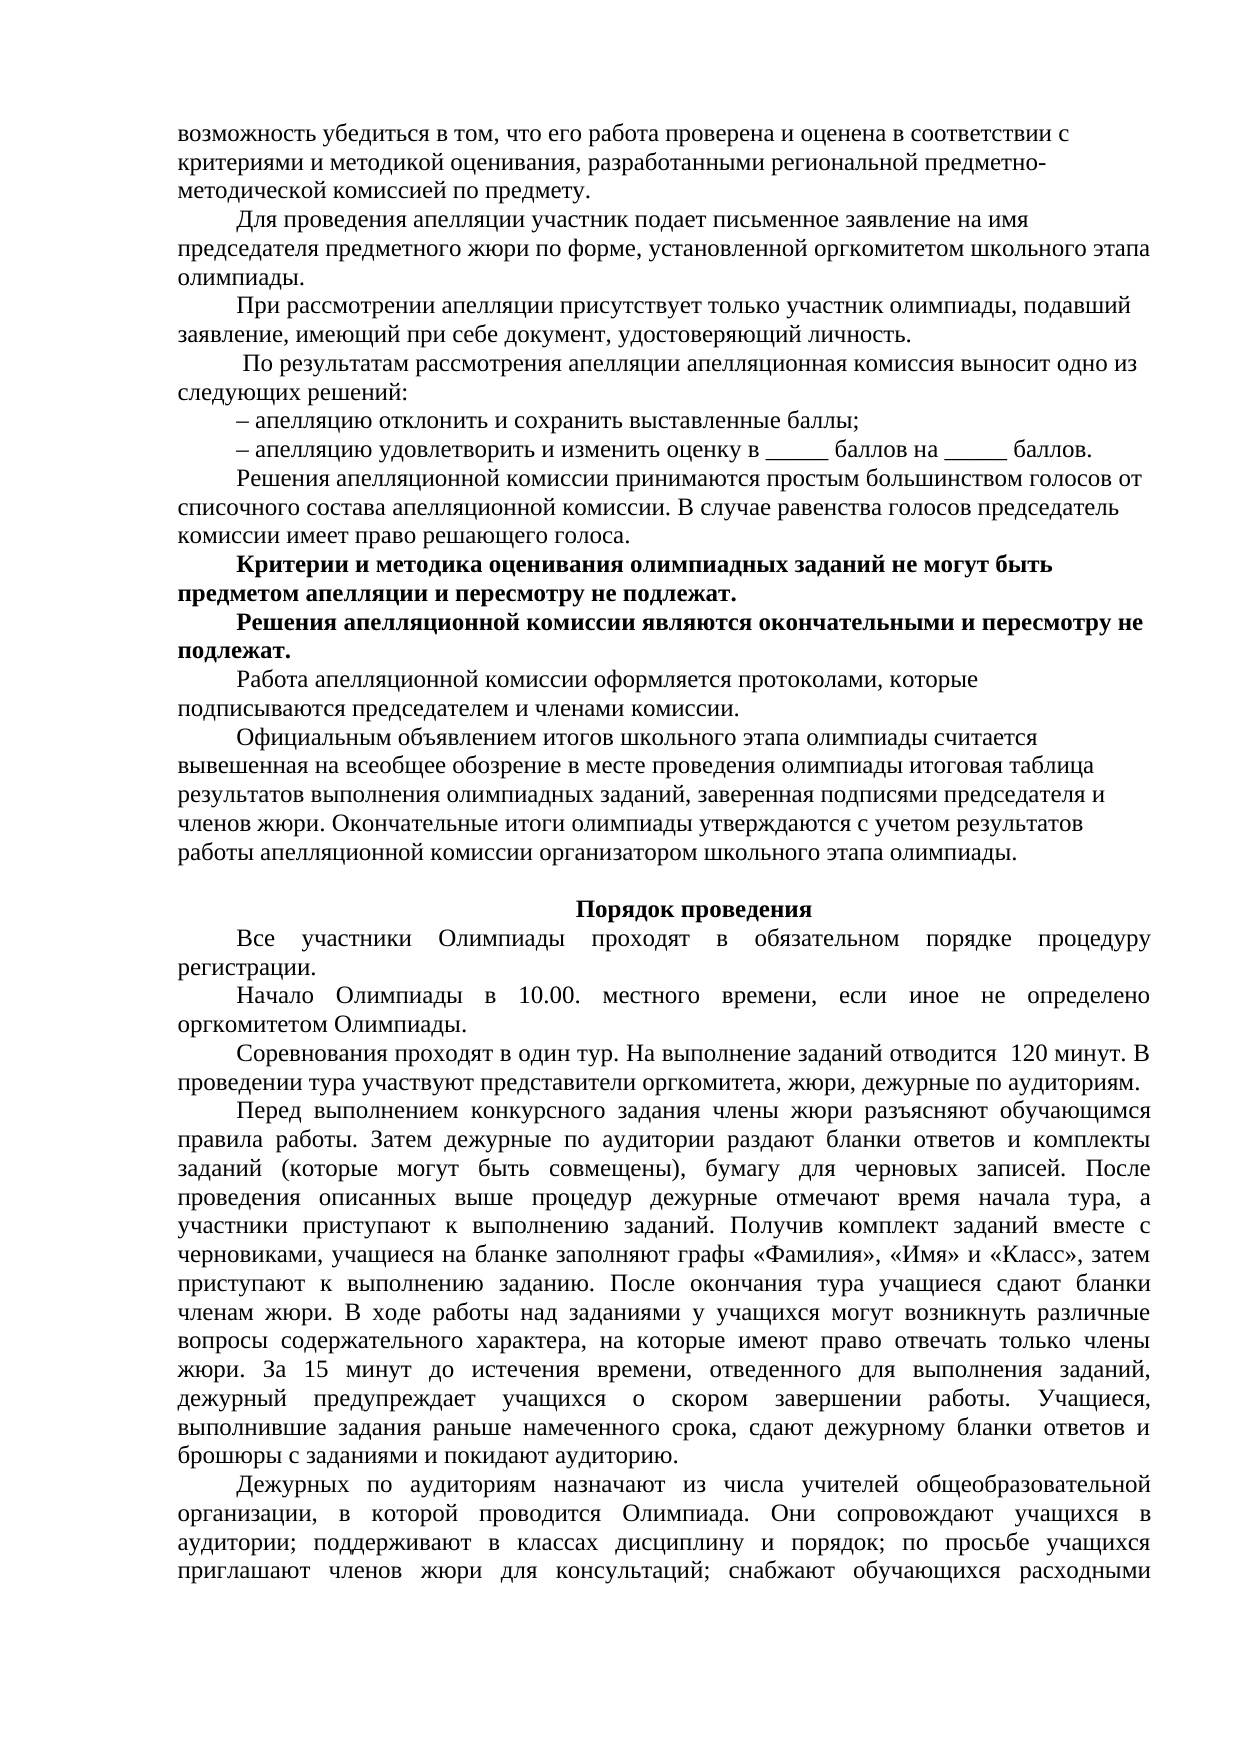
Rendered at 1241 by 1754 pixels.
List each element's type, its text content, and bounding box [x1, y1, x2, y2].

text Официальным объявлением итогов школьного этапа олимпиады считается вывешенная на всеобщее обозрение в месте проведения олимпиады итоговая таблица результатов выполнения олимпиадных заданий, заверенная подписями председателя и членов жюри. Окончательные итоги олимпиады утверждаются с учетом результатов работы апелляционной комиссии организатором школьного этапа олимпиады. [177, 722, 1152, 866]
text – апелляцию отклонить и сохранить выставленные баллы; [177, 406, 1152, 434]
text Решения апелляционной комиссии являются окончательными и пересмотру не подлежат. [177, 607, 1152, 664]
text Для проведения апелляции участник подает письменное заявление на имя председателя предметного жюри по форме, установленной оргкомитетом школьного этапа олимпиады. [177, 204, 1152, 291]
text Работа апелляционной комиссии оформляется протоколами, которые подписываются председателем и членами комиссии. [177, 664, 1152, 722]
text Все участники Олимпиады проходят в обязательном порядке процедуру регистрации. [177, 923, 1152, 981]
text Критерии и методика оценивания олимпиадных заданий не могут быть предметом апелляции и пересмотру не подлежат. [177, 549, 1152, 607]
text Соревнования проходят в один тур. На выполнение заданий отводится 120 минут. В проведении тура участвуют представители оргкомитета, жюри, дежурные по аудиториям. [177, 1038, 1152, 1096]
text Решения апелляционной комиссии принимаются простым большинством голосов от списочного состава апелляционной комиссии. В случае равенства голосов председатель комиссии имеет право решающего голоса. [177, 463, 1152, 549]
text Порядок проведения [177, 894, 1152, 923]
text Перед выполнением конкурсного задания члены жюри разъясняют обучающимся правила работы. Затем дежурные по аудитории раздают бланки ответов и комплекты заданий (которые могут быть совмещены), бумагу для черновых записей. После проведения описанных выше процедур дежурные отмечают время начала тура, а участники приступают к выполнению заданий. Получив комплект заданий вместе с черновиками, учащиеся на бланке заполняют графы «Фамилия», «Имя» и «Класс», затем приступают к выполнению заданию. После окончания тура учащиеся сдают бланки членам жюри. В ходе работы над заданиями у учащихся могут возникнуть различные вопросы содержательного характера, на которые имеют право отвечать только члены жюри. За 15 минут до истечения времени, отведенного для выполнения заданий, дежурный предупреждает учащихся о скором завершении работы. Учащиеся, выполнившие задания раньше намеченного срока, сдают дежурному бланки ответов и брошюры с заданиями и покидают аудиторию. [177, 1096, 1152, 1469]
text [177, 118, 1152, 204]
text – апелляцию удовлетворить и изменить оценку в _____ баллов на _____ баллов. [177, 434, 1152, 463]
text Начало Олимпиады в 10.00. местного времени, если иное не определено оргкомитетом Олимпиады. [177, 981, 1152, 1038]
text По результатам рассмотрения апелляции апелляционная комиссия выносит одно из следующих решений: [177, 348, 1152, 406]
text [177, 1469, 1152, 1584]
text При рассмотрении апелляции присутствует только участник олимпиады, подавший заявление, имеющий при себе документ, удостоверяющий личность. [177, 291, 1152, 348]
